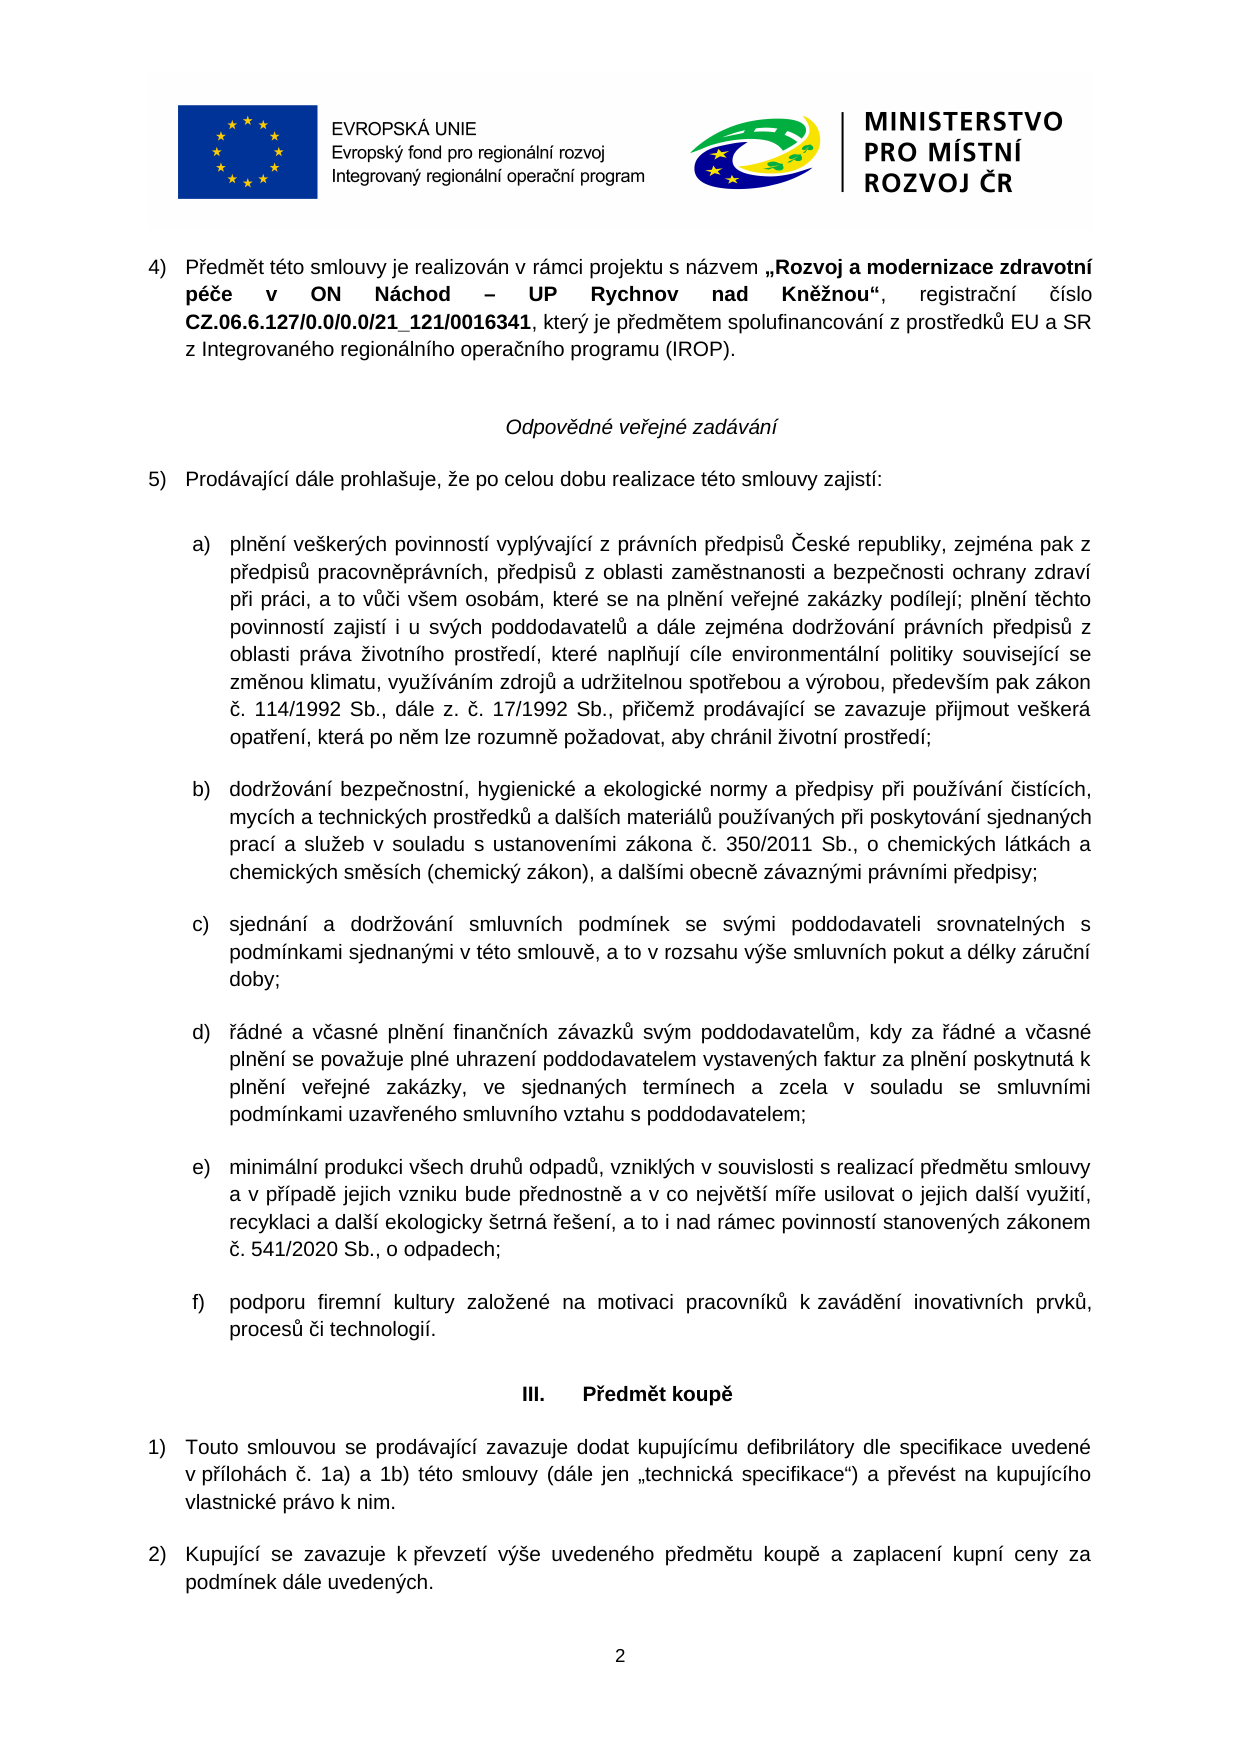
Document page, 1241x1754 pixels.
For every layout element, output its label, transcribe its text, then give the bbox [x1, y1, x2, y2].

list Prodávající dále prohlašuje, že po celou dobu realizace této smlouvy zajistí: [148, 467, 1092, 491]
text Odpovědné veřejné zadávání [192, 415, 1092, 439]
list dodržování bezpečnostní, hygienické a ekologické normy a předpisy při používání čistících, mycích a technických prostředků a dalších materiálů používaných při poskytování sjednaných prací a služeb v souladu s ustanoveními zákona č. 350/2011 Sb., o chemických látkách a chemických směsích (chemický zákon), a dalšími obecně závaznými právními předpisy; [192, 777, 1092, 884]
list řádné a včasné plnění finančních závazků svým poddodavatelům, kdy za řádné a včasné plnění se považuje plné uhrazení poddodavatelem vystavených faktur za plnění poskytnutá k plnění veřejné zakázky, ve sjednaných termínech a zcela v souladu se smluvními podmínkami uzavřeného smluvního vztahu s poddodavatelem; [192, 1020, 1092, 1126]
list plnění veškerých povinností vyplývající z právních předpisů České republiky, zejména pak z předpisů pracovněprávních, předpisů z oblasti zaměstnanosti a bezpečnosti ochrany zdraví při práci, a to vůči všem osobám, které se na plnění veřejné zakázky podílejí; plnění těchto povinností zajistí i u svých poddodavatelů a dále zejména dodržování právních předpisů z oblasti práva životního prostředí, které naplňují cíle environmentální politiky související se změnou klimatu, využíváním zdrojů a udržitelnou spotřebou a výrobou, především pak zákon č. 114/1992 Sb., dále z. č. 17/1992 Sb., přičemž prodávající se zavazuje přijmout veškerá opatření, která po něm lze rozumně požadovat, aby chránil životní prostředí; [192, 532, 1092, 749]
list Předmět této smlouvy je realizován v rámci projektu s názvem „Rozvoj a modernizace zdravotní péče v ON Náchod – UP Rychnov nad Kněžnou“, registrační číslo CZ.06.6.127/0.0/0.0/21_121/0016341, který je předmětem spolufinancování z prostředků EU a SR z Integrovaného regionálního operačního programu (IROP). [148, 255, 1092, 361]
list Touto smlouvou se prodávající zavazuje dodat kupujícímu defibrilátory dle specifikace uvedené v přílohách č. 1a) a 1b) této smlouvy (dále jen „technická specifikace“) a převést na kupujícího vlastnické právo k nim. [148, 1435, 1092, 1514]
list minimální produkci všech druhů odpadů, vzniklých v souvislosti s realizací předmětu smlouvy a v případě jejich vzniku bude přednostně a v co největší míře usilovat o jejich další využití, recyklaci a další ekologicky šetrná řešení, a to i nad rámec povinností stanovených zákonem č. 541/2020 Sb., o odpadech; [192, 1155, 1092, 1261]
list podporu firemní kultury založené na motivaci pracovníků k zavádění inovativních prvků, procesů či technologií. [192, 1290, 1092, 1341]
list Předmět koupě [185, 1382, 1092, 1406]
list Kupující se zavazuje k převzetí výše uvedeného předmětu koupě a zaplacení kupní ceny za podmínek dále uvedených. [148, 1542, 1092, 1594]
picture [147, 73, 1093, 230]
list sjednání a dodržování smluvních podmínek se svými poddodavateli srovnatelných s podmínkami sjednanými v této smlouvě, a to v rozsahu výše smluvních pokut a délky záruční doby; [192, 912, 1092, 991]
